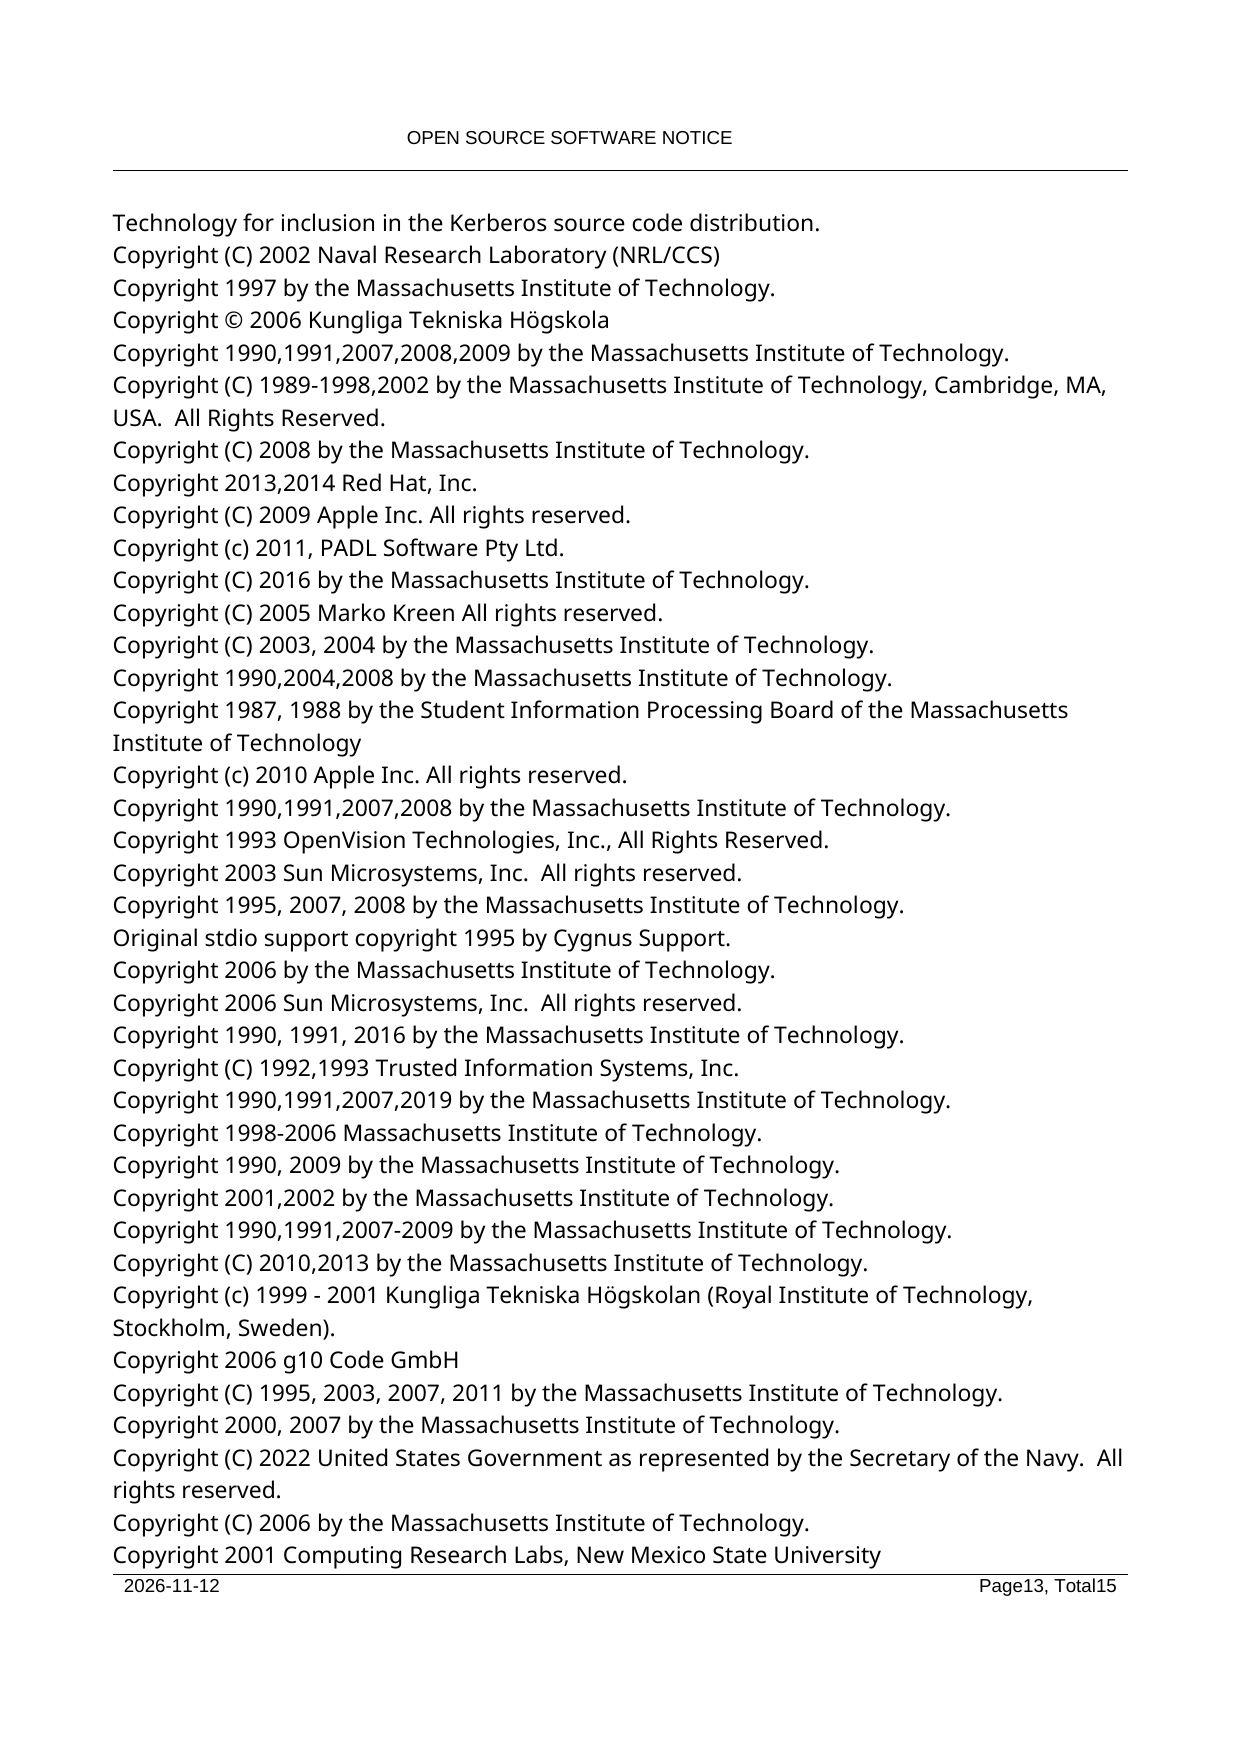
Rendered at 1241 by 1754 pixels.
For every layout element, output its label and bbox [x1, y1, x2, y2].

text [112, 206, 1128, 1571]
